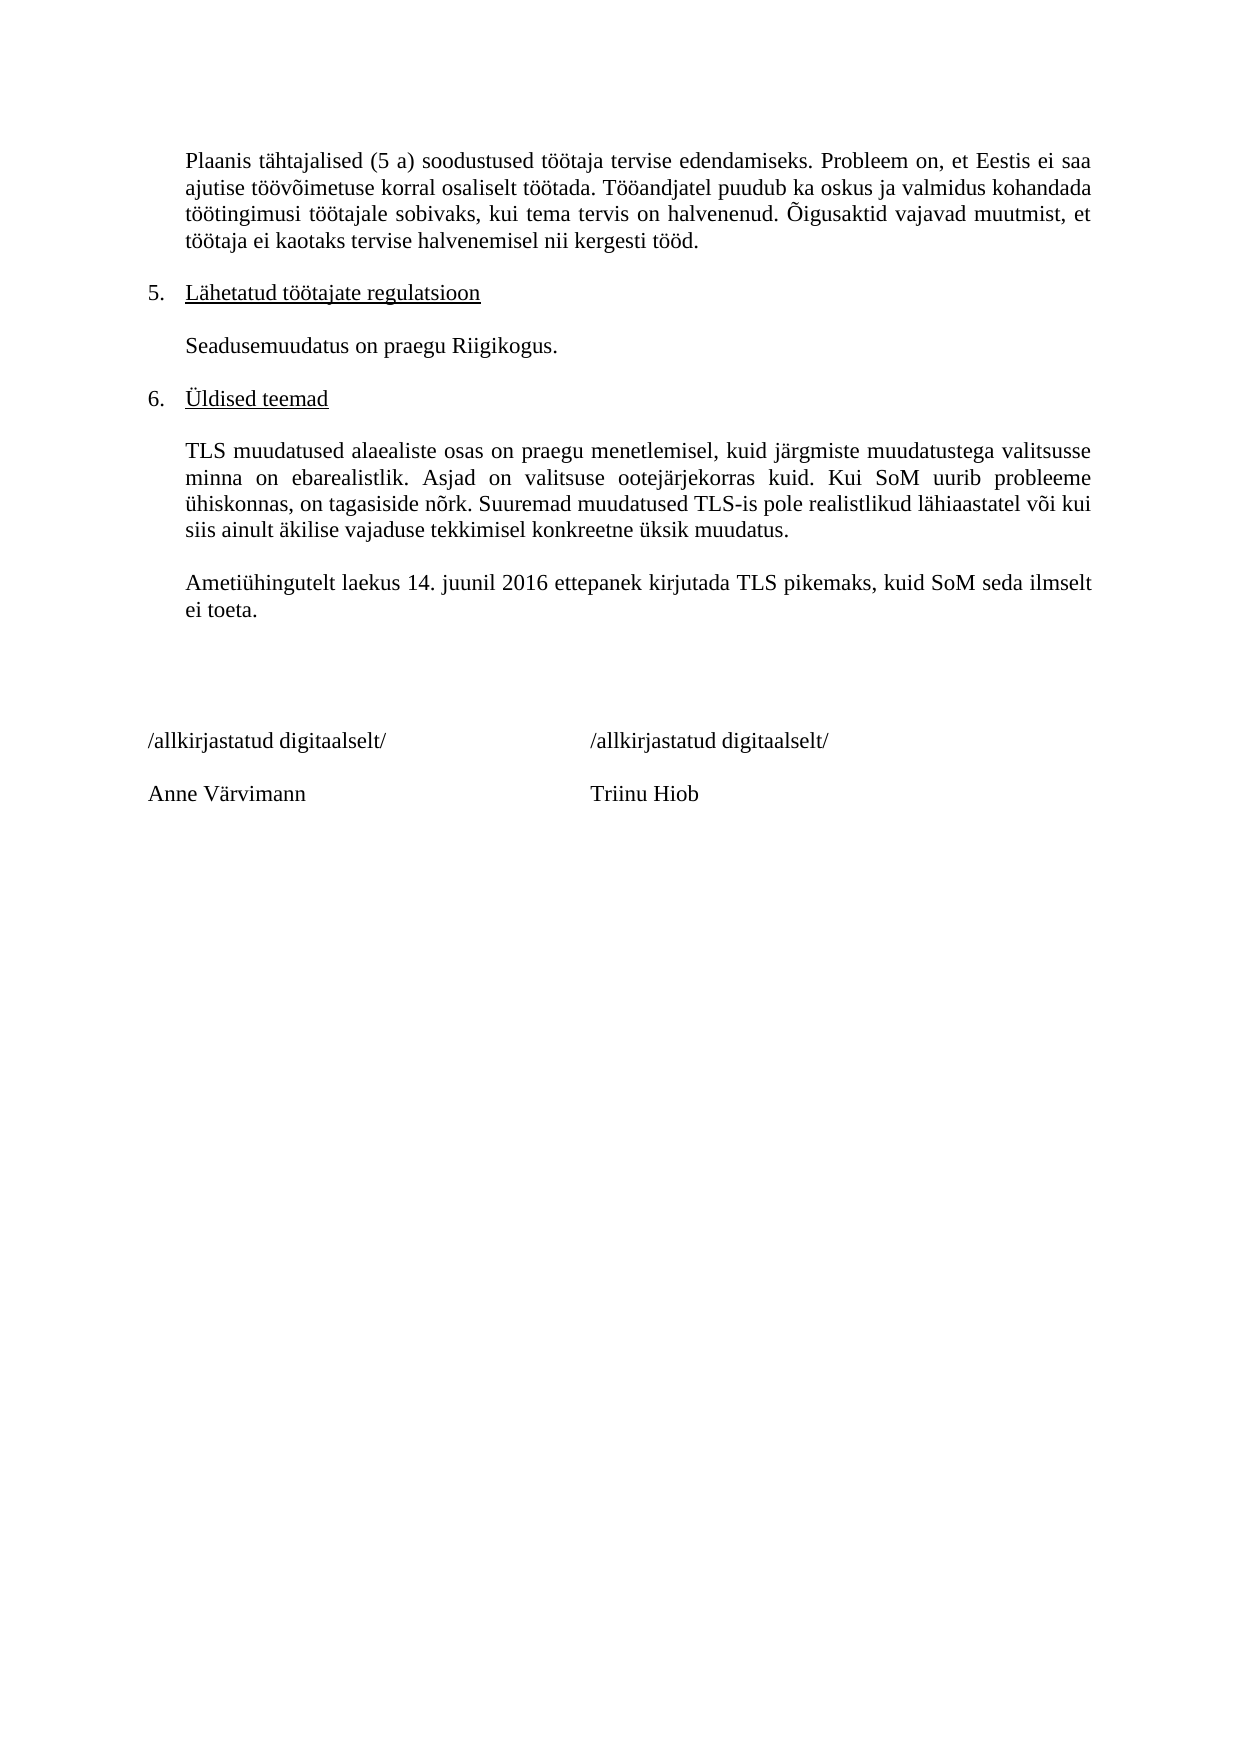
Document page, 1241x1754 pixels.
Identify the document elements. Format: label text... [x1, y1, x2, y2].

list TLS muudatused alaealiste osas on praegu menetlemisel, kuid järgmiste muudatustega valitsusse minna on ebarealistlik. Asjad on valitsuse ootejärjekorras kuid. Kui SoM uurib probleeme ühiskonnas, on tagasiside nõrk. Suuremad muudatused TLS-is pole realistlikud lähiaastatel või kui siis ainult äkilise vajaduse tekkimisel konkreetne üksik muudatus. [185, 437, 1093, 543]
list Plaanis tähtajalised (5 a) soodustused töötaja tervise edendamiseks. Probleem on, et Eestis ei saa ajutise töövõimetuse korral osaliselt töötada. Tööandjatel puudub ka oskus ja valmidus kohandada töötingimusi töötajale sobivaks, kui tema tervis on halvenenud. Õigusaktid vajavad muutmist, et töötaja ei kaotaks tervise halvenemisel nii kergesti tööd. [185, 148, 1093, 253]
text /allkirjastatud digitaalselt/ /allkirjastatud digitaalselt/ [148, 727, 1093, 754]
list Ametiühingutelt laekus 14. juunil 2016 ettepanek kirjutada TLS pikemaks, kuid SoM seda ilmselt ei toeta. [185, 569, 1093, 622]
list Üldised teemad [148, 385, 1093, 411]
list Seadusemuudatus on praegu Riigikogus. [185, 332, 1093, 358]
list Lähetatud töötajate regulatsioon [148, 279, 1093, 306]
text Anne Värvimann Triinu Hiob [148, 780, 1093, 806]
